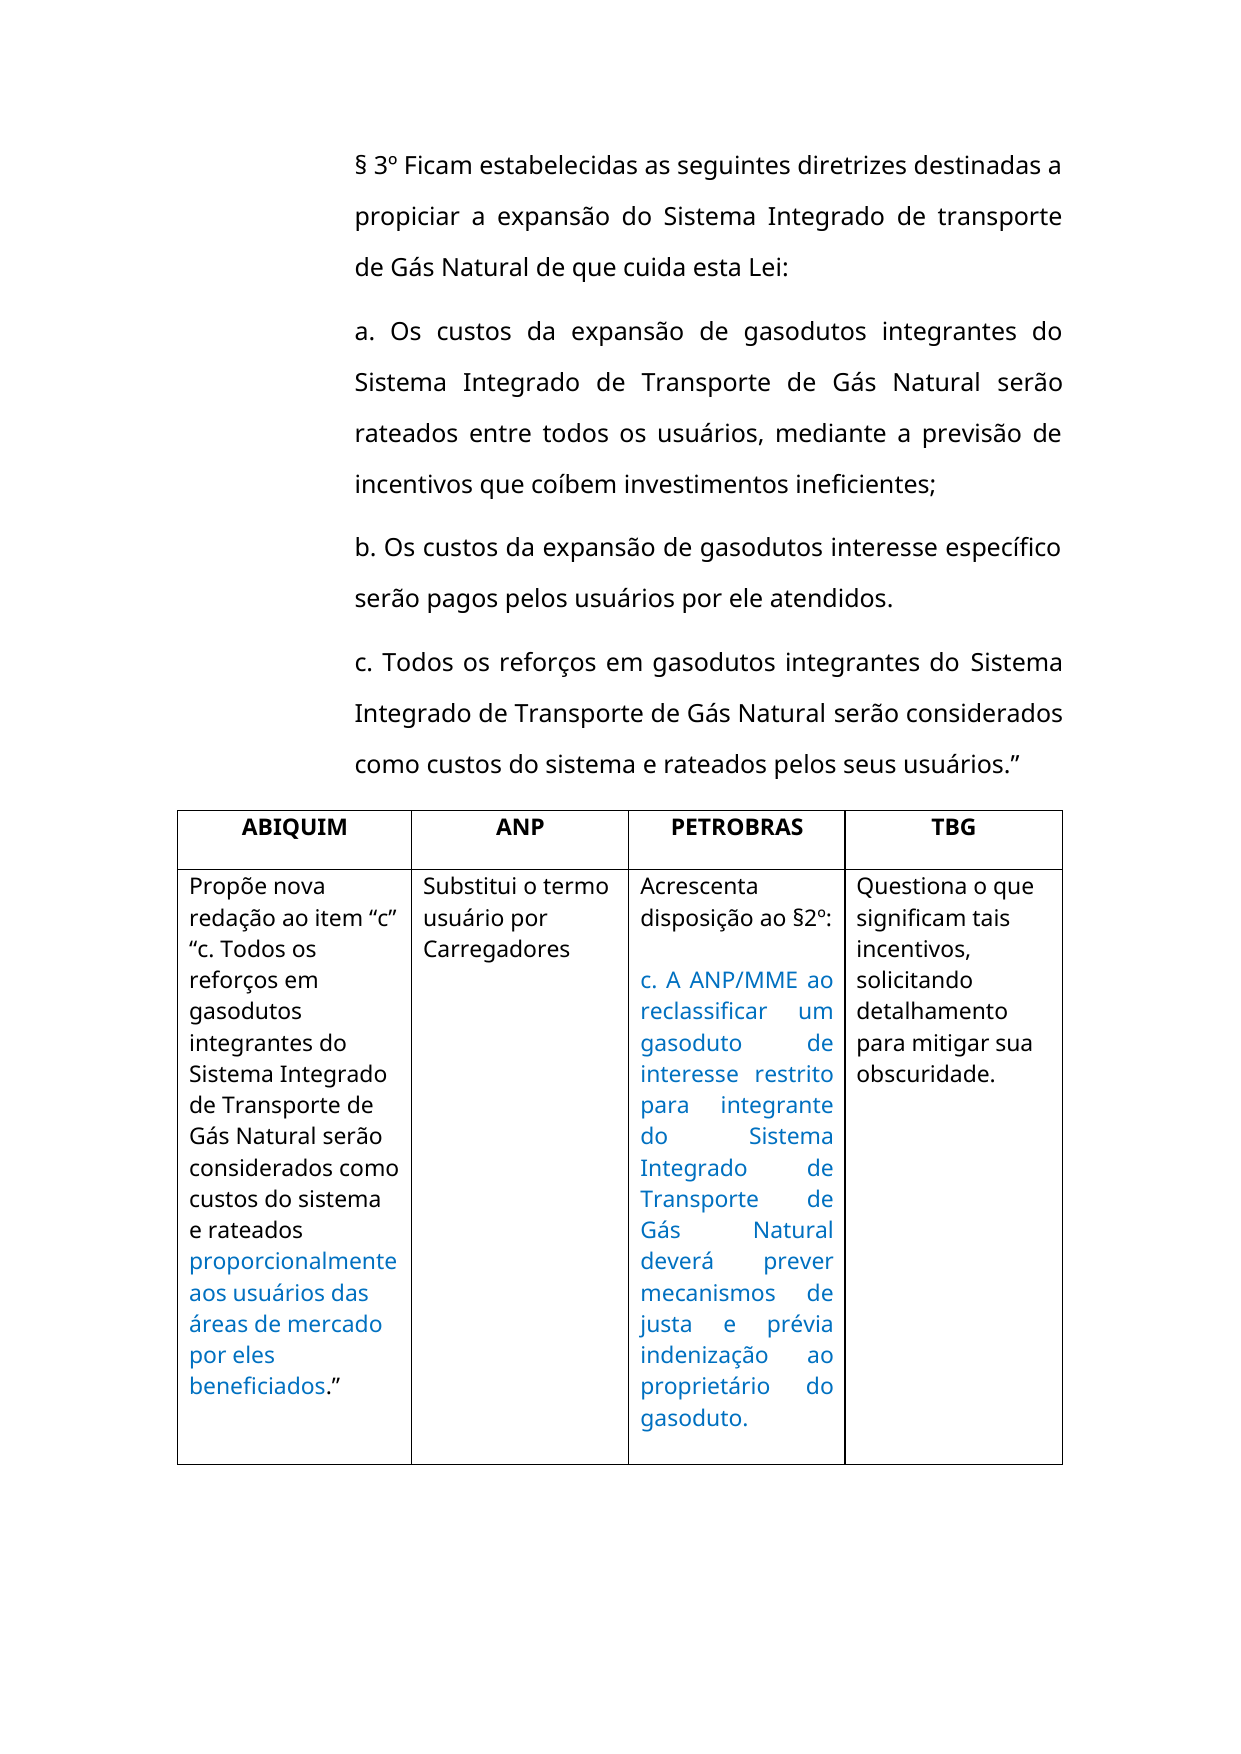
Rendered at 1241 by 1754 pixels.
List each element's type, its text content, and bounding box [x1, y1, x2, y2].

text c. Todos os reforços em gasodutos integrantes do Sistema Integrado de Transporte de Gás Natural serão considerados como custos do sistema e rateados pelos seus usuários.” [354, 644, 1063, 781]
table_header ANP [412, 811, 628, 869]
text a. Os custos da expansão de gasodutos integrantes do Sistema Integrado de Transporte de Gás Natural serão rateados entre todos os usuários, mediante a previsão de incentivos que coíbem investimentos ineficientes; [354, 313, 1063, 500]
table_cell Acrescenta disposição ao §2º: c. A ANP/MME ao reclassificar um gasoduto de interesse restrito para integrante do Sistema Integrado de Transporte de Gás Natural deverá prever mecanismos de justa e prévia indenização ao proprietário do gasoduto. [629, 870, 844, 1464]
table_cell Propõe nova redação ao item “c” “c. Todos os reforços em gasodutos integrantes do Sistema Integrado de Transporte de Gás Natural serão considerados como custos do sistema e rateados proporcionalmente aos usuários das áreas de mercado por eles beneficiados.” [178, 870, 411, 1464]
text § 3º Ficam estabelecidas as seguintes diretrizes destinadas a propiciar a expansão do Sistema Integrado de transporte de Gás Natural de que cuida esta Lei: [354, 148, 1063, 284]
table_header PETROBRAS [629, 811, 844, 869]
table_header ABIQUIM [178, 811, 411, 869]
table_cell Substitui o termo usuário por Carregadores [412, 870, 628, 1464]
text b. Os custos da expansão de gasodutos interesse específico serão pagos pelos usuários por ele atendidos. [354, 530, 1063, 615]
table_cell Questiona o que significam tais incentivos, solicitando detalhamento para mitigar sua obscuridade. [846, 870, 1062, 1464]
table_header TBG [846, 811, 1062, 869]
